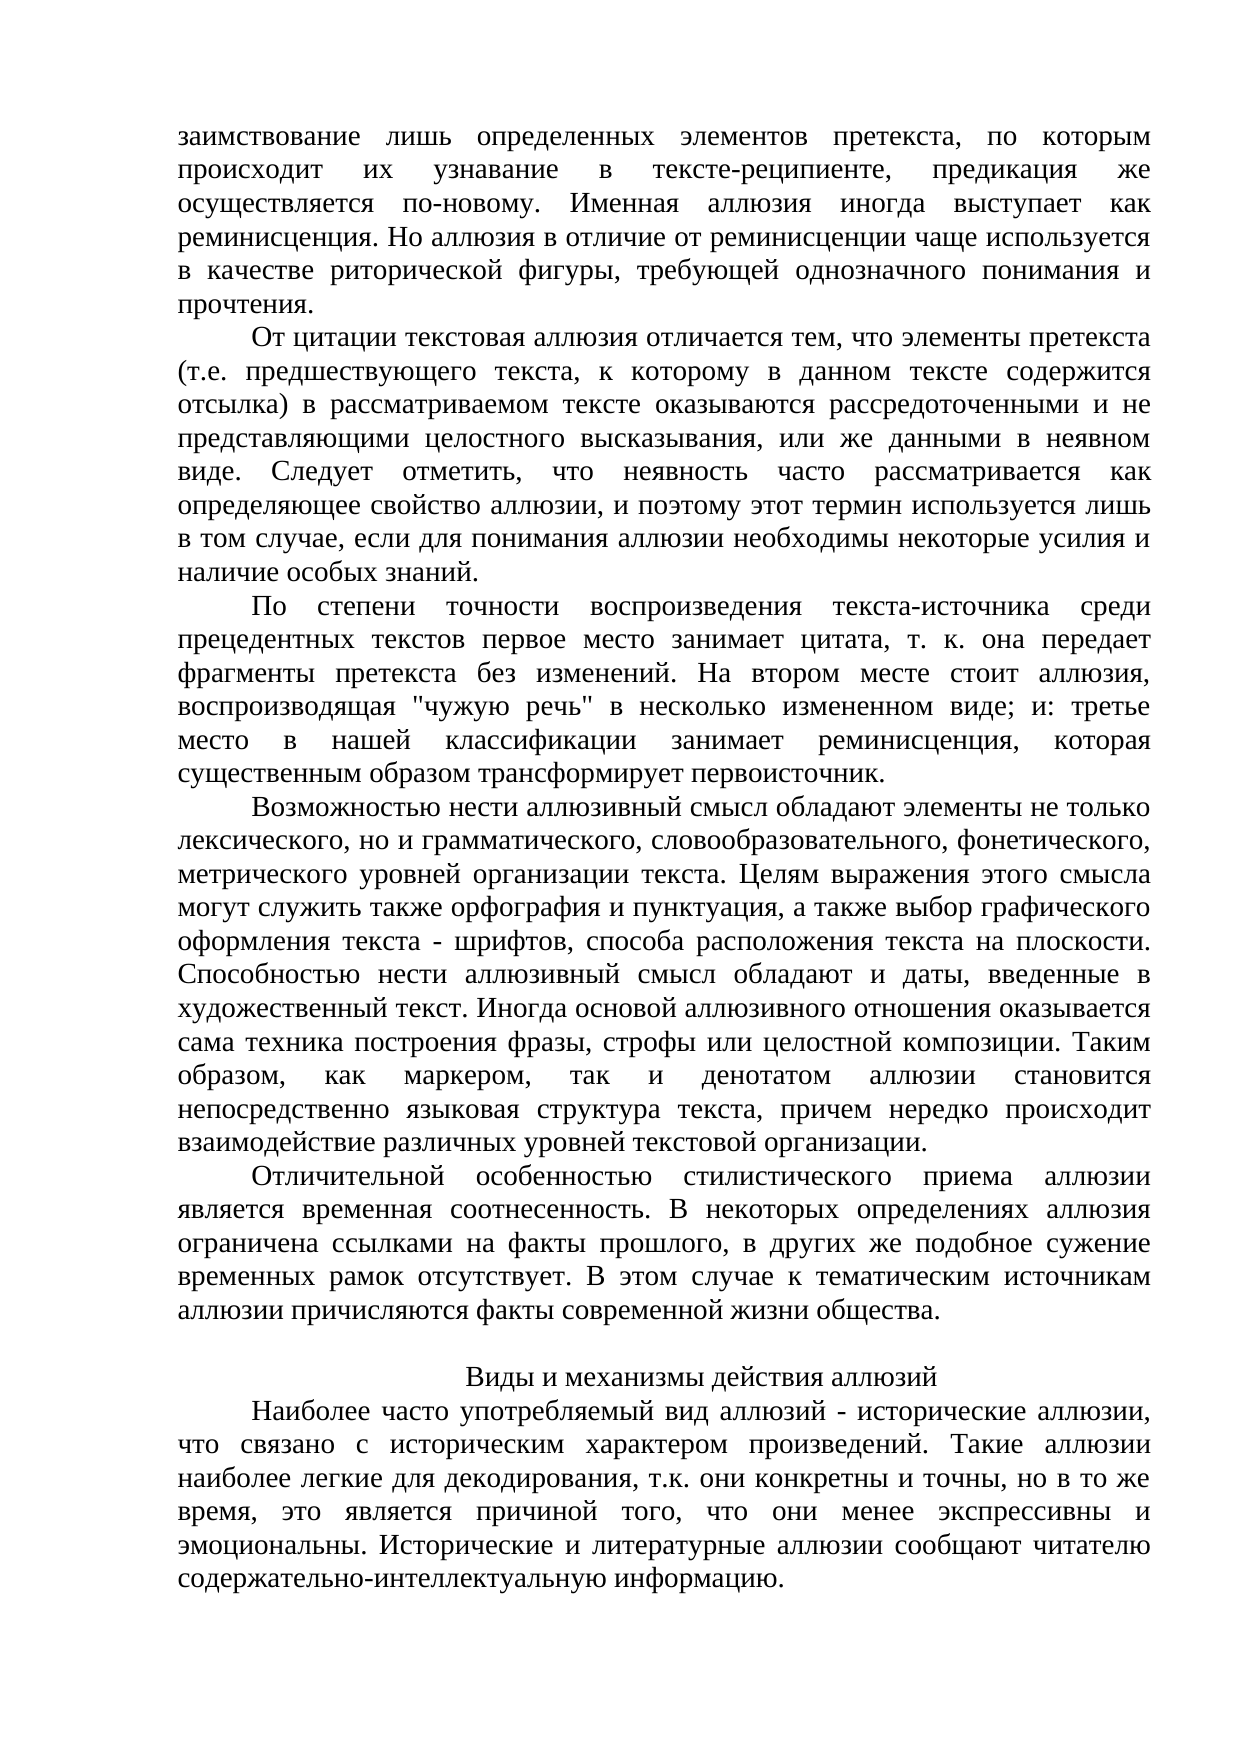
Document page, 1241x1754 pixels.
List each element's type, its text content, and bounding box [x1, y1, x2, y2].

text От цитации текстовая аллюзия отличается тем, что элементы претекста (т.е. предшествующего текста, к которому в данном тексте содержится отсылка) в рассматриваемом тексте оказываются рассредоточенными и не представляющими целостного высказывания, или же данными в неявном виде. Следует отметить, что неявность часто рассматривается как определяющее свойство аллюзии, и поэтому этот термин используется лишь в том случае, если для понимания аллюзии необходимы некоторые усилия и наличие особых знаний. [177, 319, 1152, 588]
text Возможностью нести аллюзивный смысл обладают элементы не только лексического, но и грамматического, словообразовательного, фонетического, метрического уровней организации текста. Целям выражения этого смысла могут служить также орфография и пунктуация, а также выбор графического оформления текста - шрифтов, способа расположения текста на плоскости. Способностью нести аллюзивный смысл обладают и даты, введенные в художественный текст. Иногда основой аллюзивного отношения оказывается сама техника построения фразы, строфы или целостной композиции. Таким образом, как маркером, так и денотатом аллюзии становится непосредственно языковая структура текста, причем нередко происходит взаимодействие различных уровней текстовой организации. [177, 789, 1152, 1158]
text По степени точности воспроизведения текста-источника среди прецедентных текстов первое место занимает цитата, т. к. она передает фрагменты претекста без изменений. На втором месте стоит аллюзия, воспроизводящая "чужую речь" в несколько измененном виде; и: третье место в нашей классификации занимает реминисценция, которая существенным образом трансформирует первоисточник. [177, 588, 1152, 789]
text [177, 118, 1152, 319]
text Отличительной особенностью стилистического приема аллюзии является временная соотнесенность. В некоторых определениях аллюзия ограничена ссылками на факты прошлого, в других же подобное сужение временных рамок отсутствует. В этом случае к тематическим источникам аллюзии причисляются факты современной жизни общества. [177, 1158, 1152, 1326]
text Наиболее часто употребляемый вид аллюзий - исторические аллюзии, что связано с историческим характером произведений. Такие аллюзии наиболее легкие для декодирования, т.к. они конкретны и точны, но в то же время, это является причиной того, что они менее экспрессивны и эмоциональны. Исторические и литературные аллюзии сообщают читателю содержательно-интеллектуальную информацию. [177, 1393, 1152, 1594]
text Виды и механизмы действия аллюзий [251, 1359, 1152, 1393]
